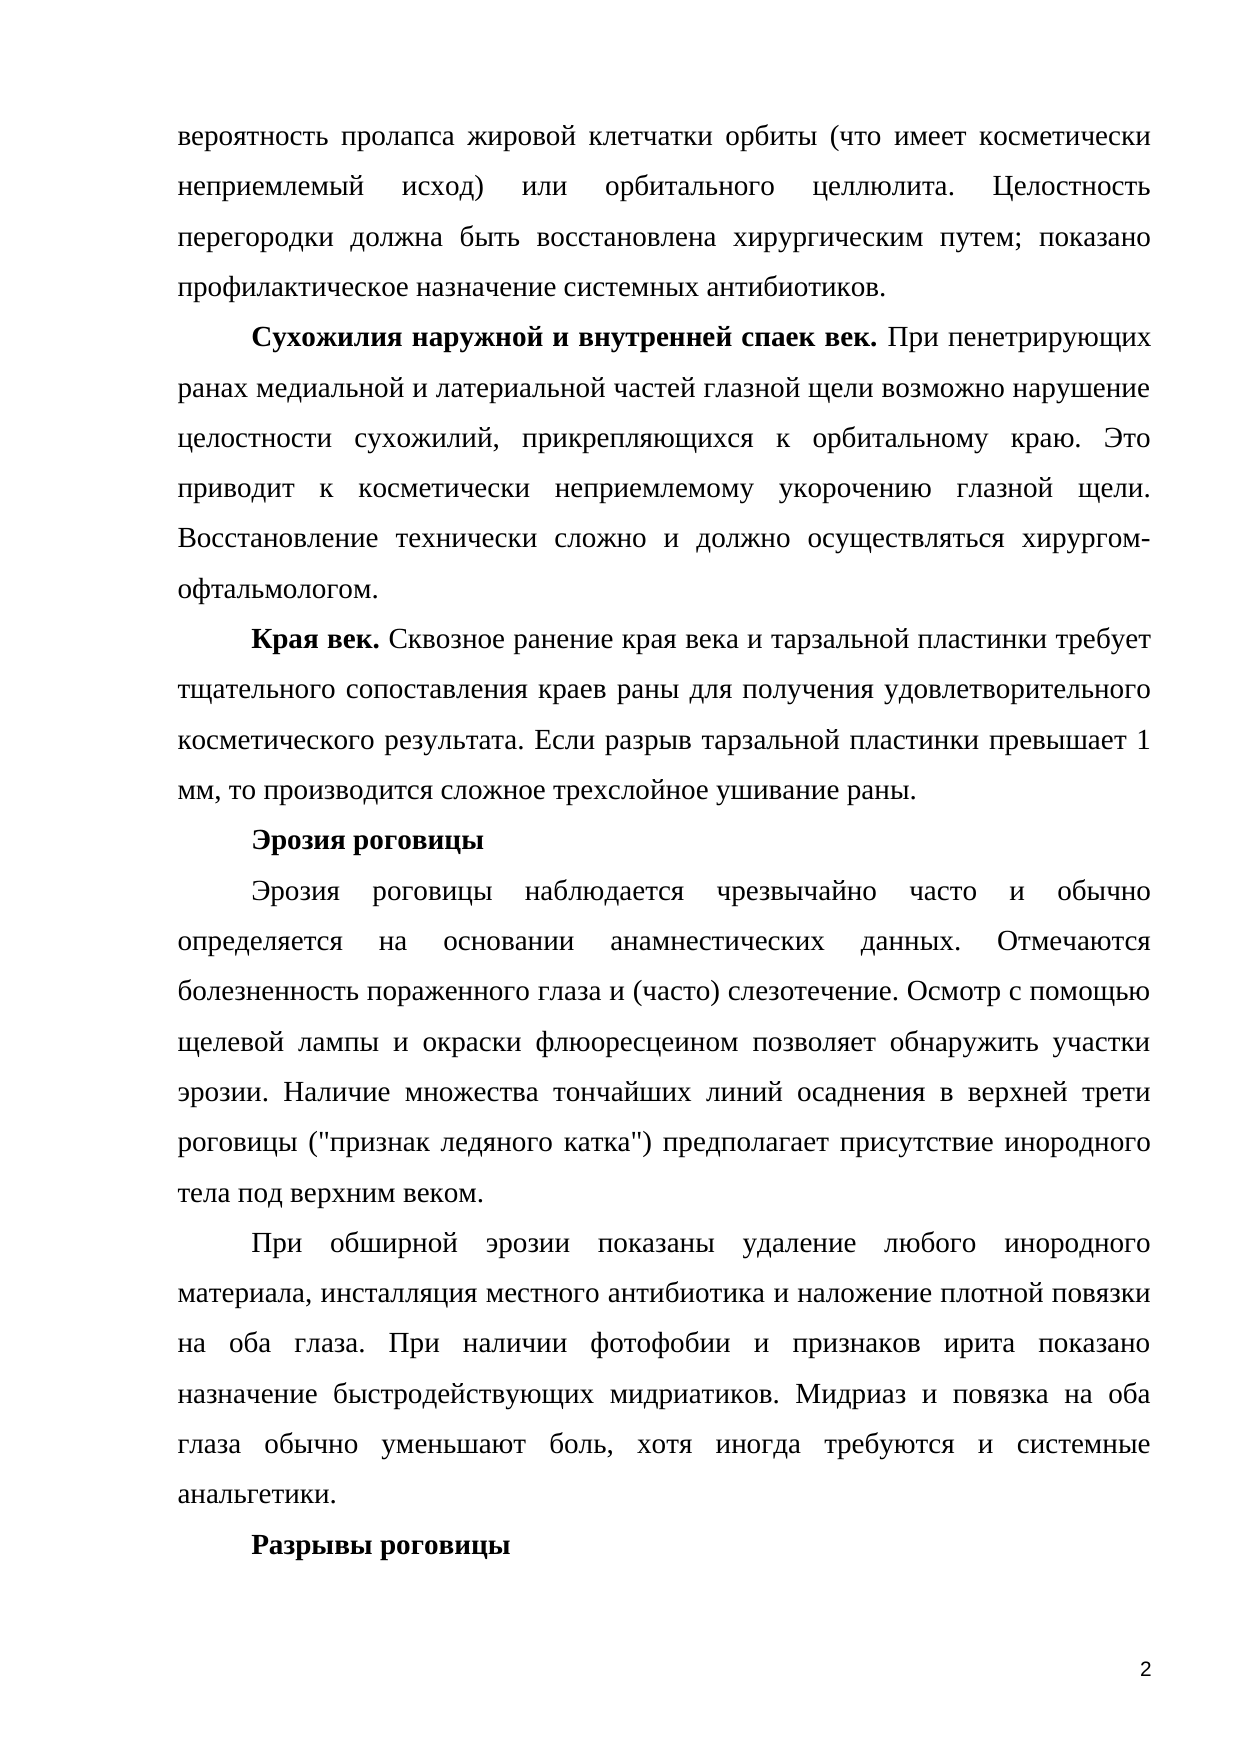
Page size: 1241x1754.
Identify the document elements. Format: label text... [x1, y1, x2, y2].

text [177, 118, 1152, 303]
text Эрозия роговицы наблюдается чрезвычайно часто и обычно определяется на основании анамнестических данных. Отмечаются болезненность пораженного глаза и (часто) слезотечение. Осмотр с помощью щелевой лампы и окраски флюоресцеином позволяет обнаружить участки эрозии. Наличие множества тончайших линий осаднения в верхней трети роговицы ("признак ледяного катка") предполагает присутствие инородного тела под верхним веком. [177, 873, 1152, 1208]
text Края век. Сквозное ранение края века и тарзальной пластинки требует тщательного сопоставления краев раны для получения удовлетворительного косметического результата. Если разрыв тарзальной пластинки превышает , то производится сложное трехслойное ушивание раны. [177, 621, 1152, 806]
text Эрозия роговицы [177, 822, 1152, 856]
text При обширной эрозии показаны удаление любого инородного материала, инсталляция местного антибиотика и наложение плотной повязки на оба глаза. При наличии фотофобии и признаков ирита показано назначение быстродействующих мидриатиков. Мидриаз и повязка на оба глаза обычно уменьшают боль, хотя иногда требуются и системные анальгетики. [177, 1225, 1152, 1510]
text Сухожилия наружной и внутренней спаек век. При пенетрирующих ранах медиальной и латериальной частей глазной щели возможно нарушение целостности сухожилий, прикрепляющихся к орбитальному краю. Это приводит к косметически неприемлемому укорочению глазной щели. Восстановление технически сложно и должно осуществляться хирургом-офтальмологом. [177, 319, 1152, 604]
text Разрывы роговицы [177, 1527, 1152, 1560]
